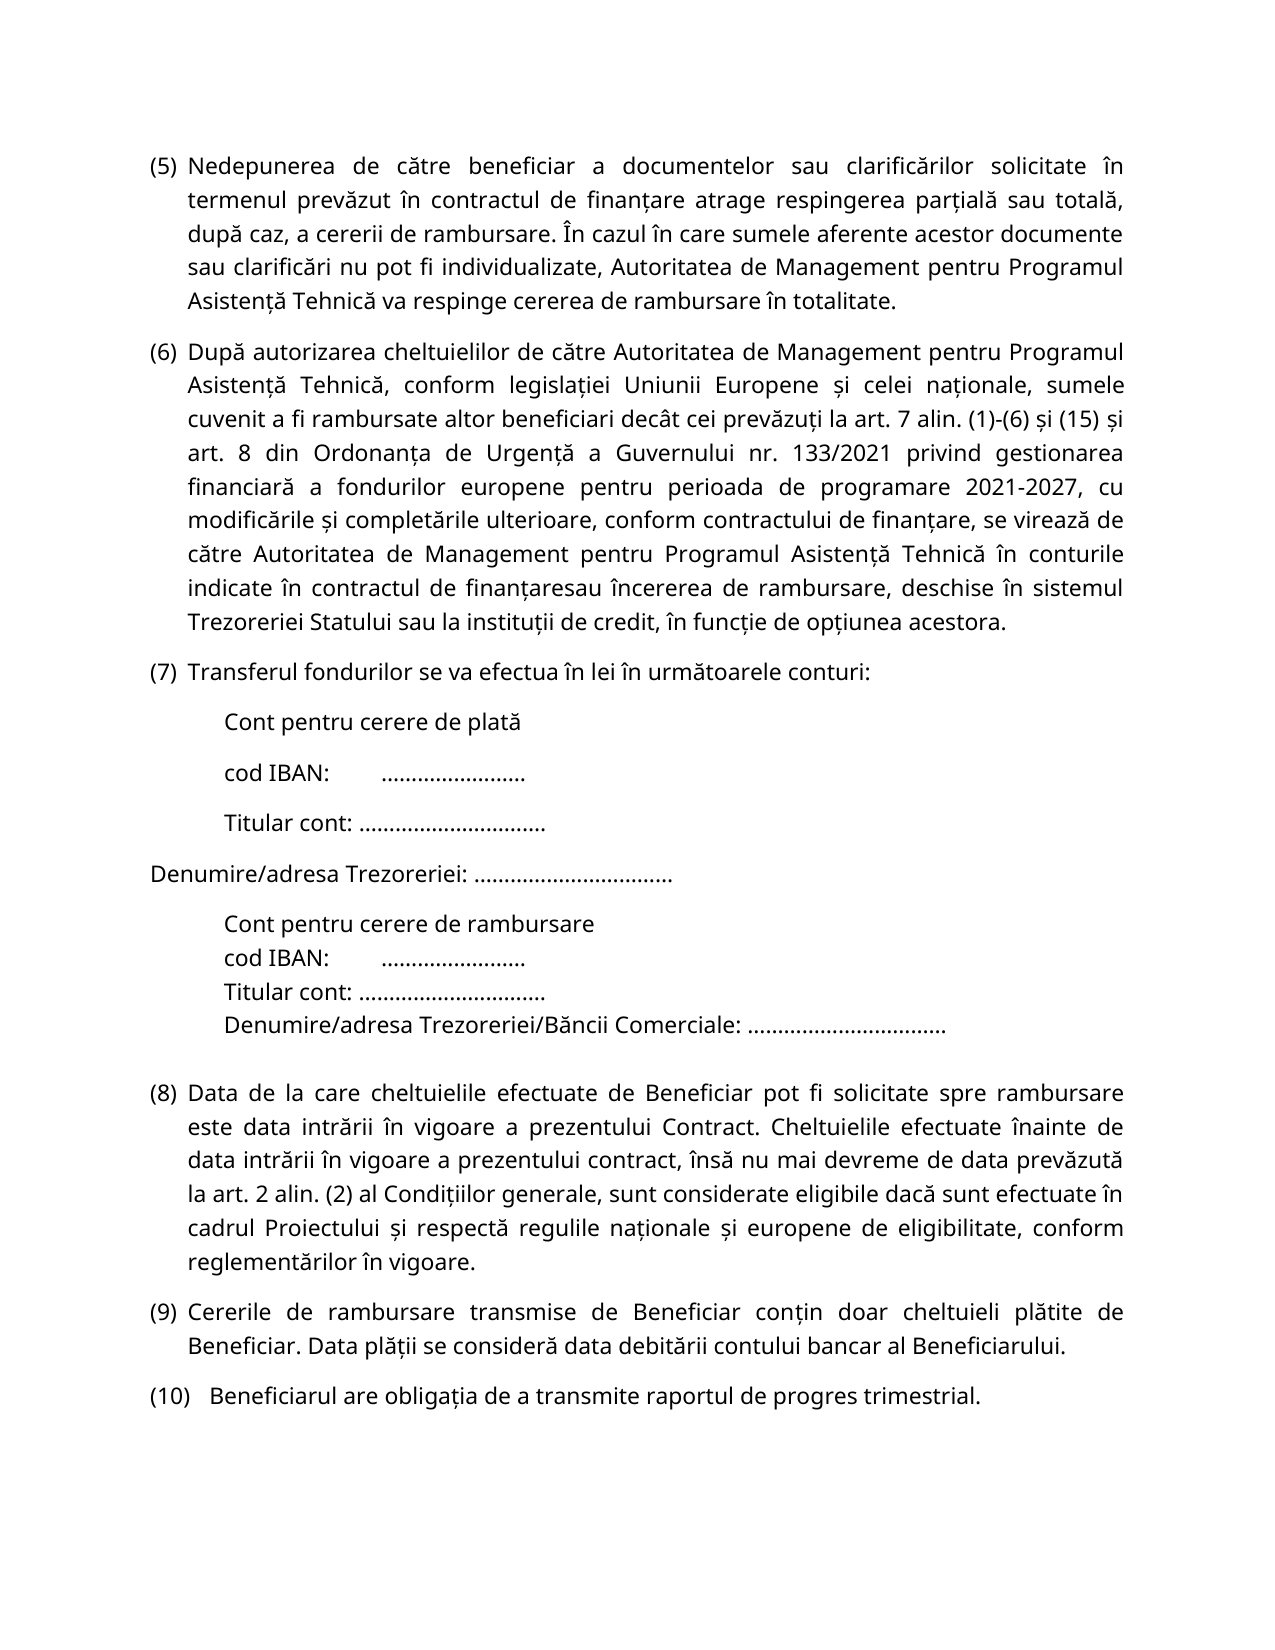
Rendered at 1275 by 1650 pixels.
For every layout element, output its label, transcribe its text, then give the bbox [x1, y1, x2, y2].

list Data de la care cheltuielile efectuate de Beneficiar pot fi solicitate spre rambursare este data intrării în vigoare a prezentului Contract. Cheltuielile efectuate înainte de data intrării în vigoare a prezentului contract, însă nu mai devreme de data prevăzută la art. 2 alin. (2) al Condiţiilor generale, sunt considerate eligibile dacă sunt efectuate în cadrul Proiectului şi respectă regulile naţionale şi europene de eligibilitate, conform reglementărilor în vigoare. [150, 1077, 1125, 1277]
text Titular cont: …………………………. [150, 807, 1125, 838]
text Titular cont: …………………………. [224, 975, 1125, 1007]
list După autorizarea cheltuielilor de către Autoritatea de Management pentru Programul Asistență Tehnică, conform legislaţiei Uniunii Europene şi celei naţionale, sumele cuvenit a fi rambursate altor beneficiari decât cei prevăzuţi la art. 7 alin. (1)-(6) și (15) şi art. 8 din Ordonanța de Urgență a Guvernului nr. 133/2021 privind gestionarea financiară a fondurilor europene pentru perioada de programare 2021-2027, cu modificările și completările ulterioare, conform contractului de finanţare, se virează de către Autoritatea de Management pentru Programul Asistență Tehnică în conturile indicate în contractul de finanţaresau încererea de rambursare, deschise în sistemul Trezoreriei Statului sau la instituţii de credit, în funcţie de opţiunea acestora. [150, 335, 1125, 637]
text Denumire/adresa Trezoreriei/Băncii Comerciale: …………………………… [224, 1009, 1125, 1040]
list Nedepunerea de către beneficiar a documentelor sau clarificărilor solicitate în termenul prevăzut în contractul de finanţare atrage respingerea parţială sau totală, după caz, a cererii de rambursare. În cazul în care sumele aferente acestor documente sau clarificări nu pot fi individualizate, Autoritatea de Management pentru Programul Asistență Tehnică va respinge cererea de rambursare în totalitate. [150, 150, 1125, 316]
text Denumire/adresa Trezoreriei: …………………………… [150, 857, 1125, 889]
text cod IBAN: …………………… [224, 942, 1125, 973]
text cod IBAN: …………………… [150, 757, 1125, 788]
list Beneficiarul are obligaţia de a transmite raportul de progres trimestrial. [150, 1380, 1125, 1411]
text Cont pentru cerere de rambursare [224, 908, 1125, 939]
text Cont pentru cerere de plată [150, 706, 1125, 737]
list Transferul fondurilor se va efectua în lei în următoarele conturi: [150, 656, 1125, 687]
list Cererile de rambursare transmise de Beneficiar conțin doar cheltuieli plătite de Beneficiar. Data plăţii se consideră data debitării contului bancar al Beneficiarului. [150, 1296, 1125, 1361]
